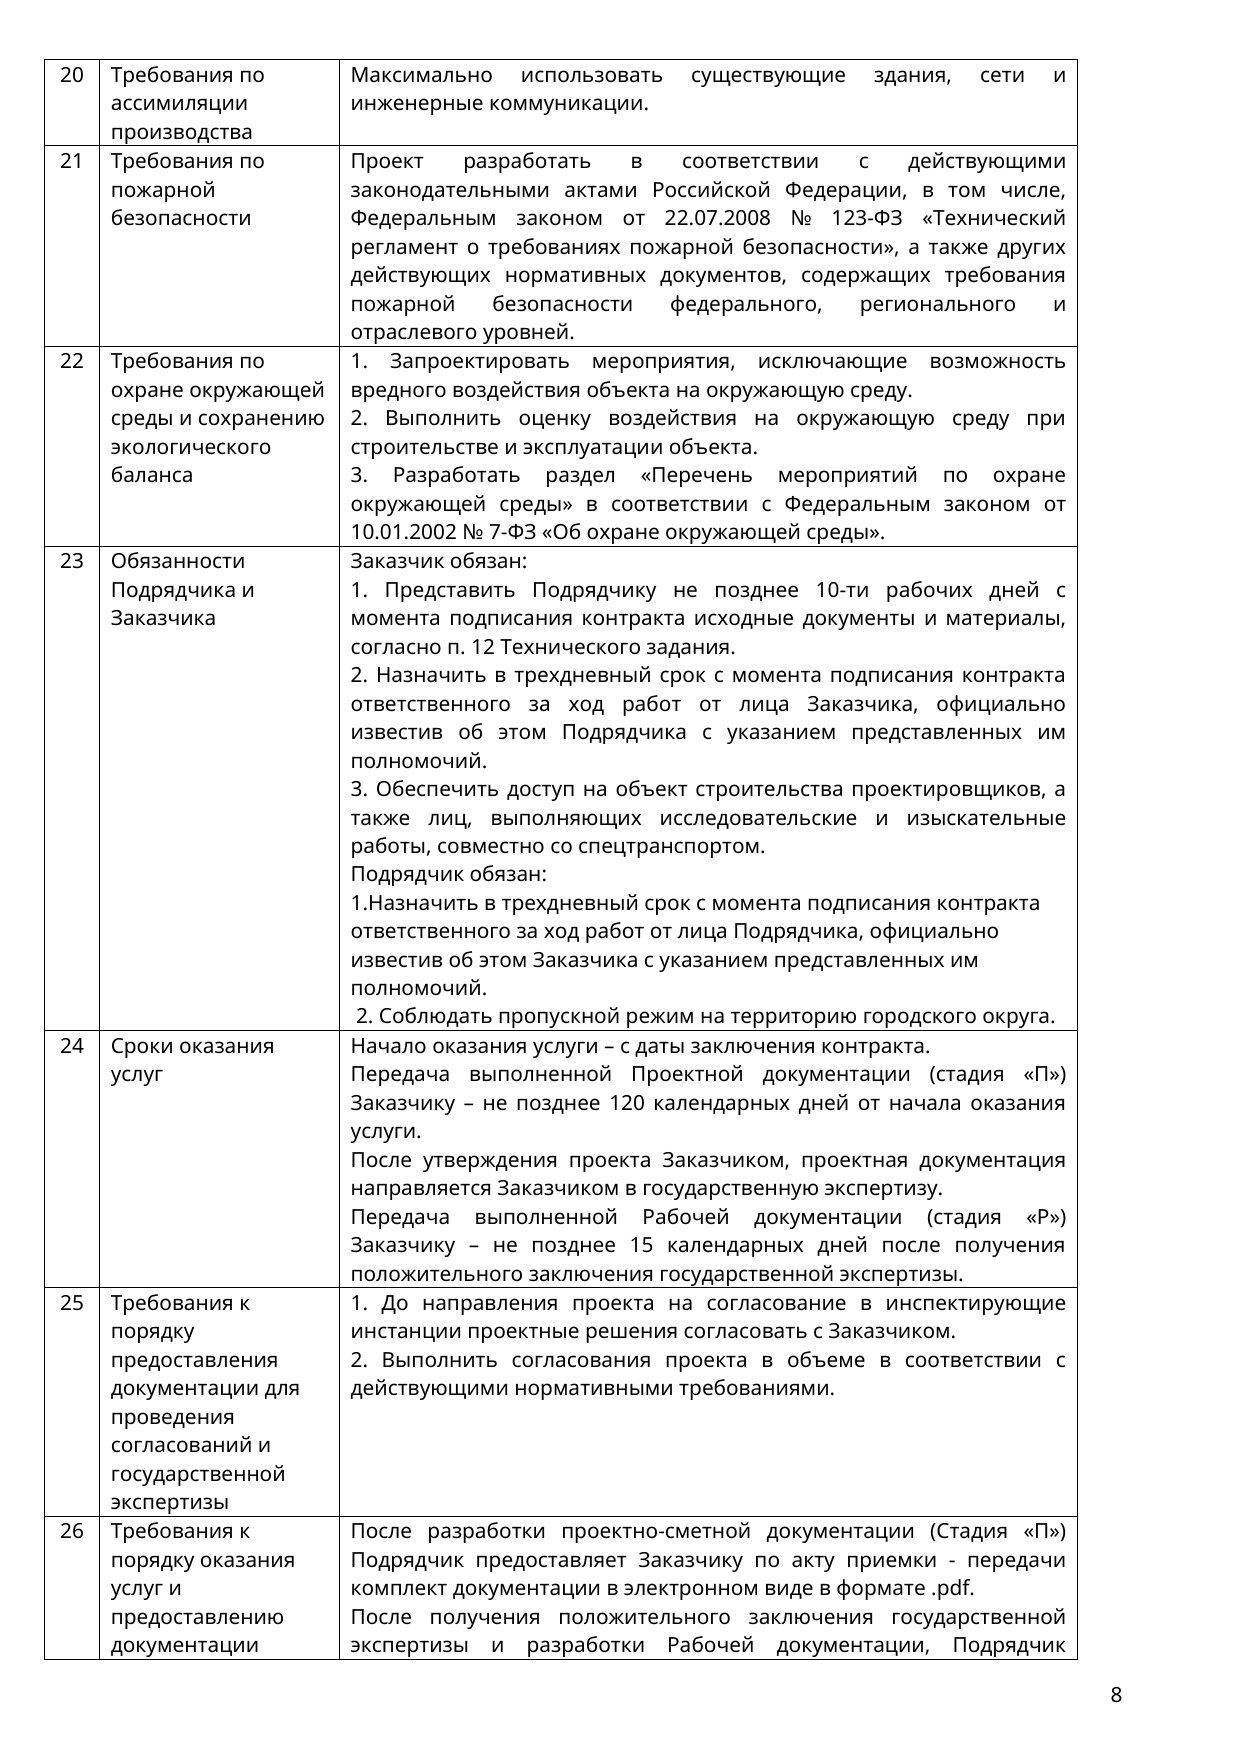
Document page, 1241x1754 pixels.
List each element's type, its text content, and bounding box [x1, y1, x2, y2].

table_cell 24 [45, 1031, 99, 1287]
table_cell 22 [45, 347, 99, 546]
table_cell 26 [45, 1517, 99, 1659]
table_cell Проект разработать в соответствии с действующими законодательными актами Российской Федерации, в том числе, Федеральным законом от 22.07.2008 № 123-ФЗ «Технический регламент о требованиях пожарной безопасности», а также других действующих нормативных документов, содержащих требования пожарной безопасности федерального, регионального и отраслевого уровней. [340, 146, 1077, 346]
table_cell 25 [45, 1288, 99, 1516]
table_cell Сроки оказания услуг [100, 1031, 339, 1287]
table_cell 1. До направления проекта на согласование в инспектирующие инстанции проектные решения согласовать с Заказчиком. 2. Выполнить согласования проекта в объеме в соответствии с действующими нормативными требованиями. [340, 1288, 1077, 1516]
table_cell Требования к порядку оказания услуг и предоставлению документации [100, 1517, 339, 1659]
table_cell Требования по пожарной безопасности [100, 146, 339, 346]
table_cell Требования по охране окружающей среды и сохранению экологического баланса [100, 347, 339, 546]
table_cell 1. Запроектировать мероприятия, исключающие возможность вредного воздействия объекта на окружающую среду. 2. Выполнить оценку воздействия на окружающую среду при строительстве и эксплуатации объекта. 3. Разработать раздел «Перечень мероприятий по охране окружающей среды» в соответствии с Федеральным законом от 10.01.2002 № 7-ФЗ «Об охране окружающей среды». [340, 347, 1077, 546]
table_cell 21 [45, 146, 99, 346]
table_cell 20 [45, 60, 99, 145]
table_cell Начало оказания услуги – с даты заключения контракта. Передача выполненной Проектной документации (стадия «П») Заказчику – не позднее 120 календарных дней от начала оказания услуги. После утверждения проекта Заказчиком, проектная документация направляется Заказчиком в государственную экспертизу. Передача выполненной Рабочей документации (стадия «Р») Заказчику – не позднее 15 календарных дней после получения положительного заключения государственной экспертизы. [340, 1031, 1077, 1287]
table_cell Требования по ассимиляции производства [100, 60, 339, 145]
table_cell Требования к порядку предоставления документации для проведения согласований и государственной экспертизы [100, 1288, 339, 1516]
table_cell Обязанности Подрядчика и Заказчика [100, 547, 339, 1030]
table_cell Максимально использовать существующие здания, сети и инженерные коммуникации. [340, 60, 1077, 145]
table_cell Заказчик обязан: 1. Представить Подрядчику не позднее 10-ти рабочих дней с момента подписания контракта исходные документы и материалы, согласно п. 12 Технического задания. 2. Назначить в трехдневный срок с момента подписания контракта ответственного за ход работ от лица Заказчика, официально известив об этом Подрядчика с указанием представленных им полномочий. 3. Обеспечить доступ на объект строительства проектировщиков, а также лиц, выполняющих исследовательские и изыскательные работы, совместно со спецтранспортом. Подрядчик обязан: 1.Назначить в трехдневный срок с момента подписания контракта ответственного за ход работ от лица Подрядчика, официально известив об этом Заказчика с указанием представленных им полномочий. 2. Соблюдать пропускной режим на территорию городского округа. [340, 547, 1077, 1030]
table_cell 23 [45, 547, 99, 1030]
